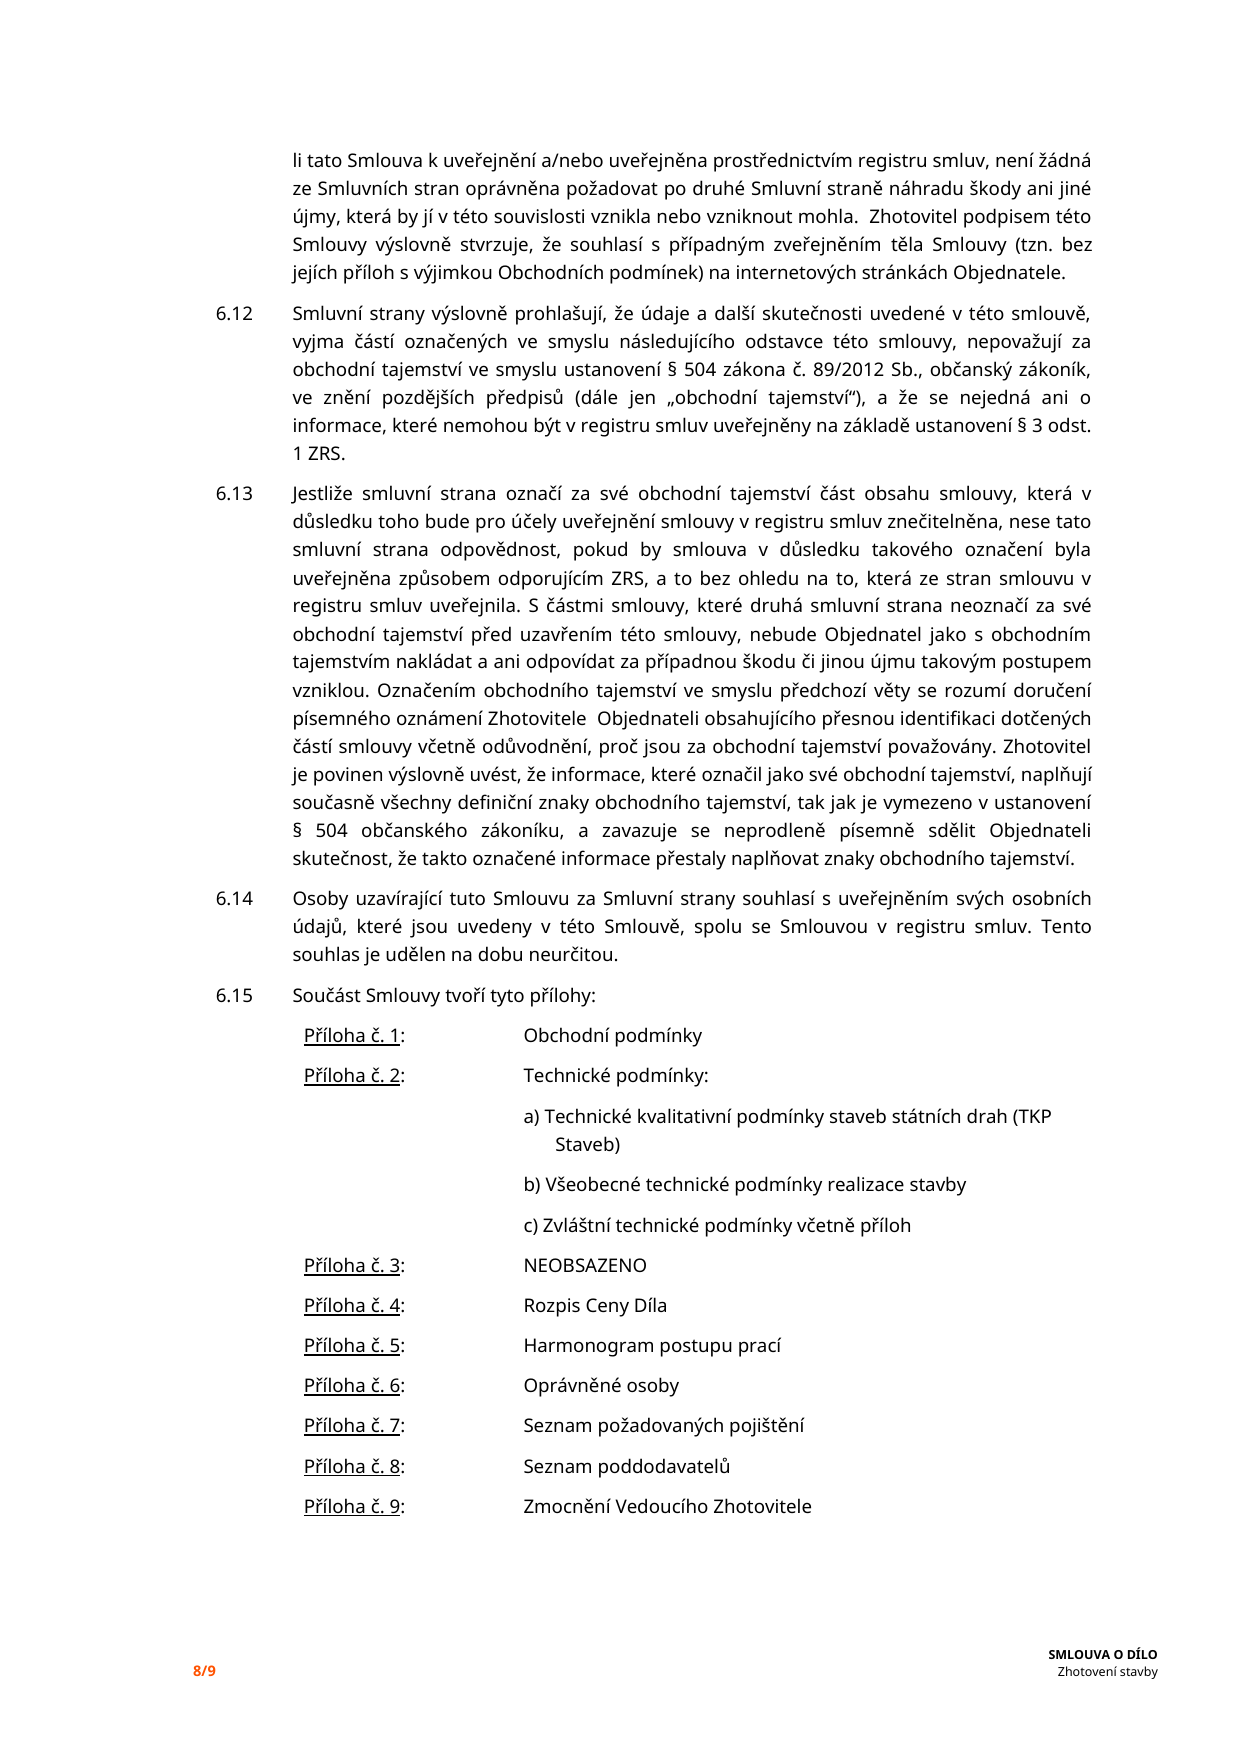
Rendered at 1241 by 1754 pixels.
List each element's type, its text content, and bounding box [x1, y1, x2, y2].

table_cell Příloha č. 5: [216, 1333, 511, 1373]
text Smluvní strany výslovně prohlašují, že údaje a další skutečnosti uvedené v této smlouvě, vyjma částí označených ve smyslu následujícího odstavce této smlouvy, nepovažují za obchodní tajemství ve smyslu ustanovení § 504 zákona č. 89/2012 Sb., občanský zákoník, ve znění pozdějších předpisů (dále jen „obchodní tajemství“), a že se nejedná ani o informace, které nemohou být v registru smluv uveřejněny na základě ustanovení § 3 odst. 1 ZRS. [216, 300, 1093, 466]
table_cell NEOBSAZENO [511, 1253, 1093, 1292]
table_cell Příloha č. 8: [216, 1453, 511, 1493]
table_cell Rozpis Ceny Díla [511, 1293, 1093, 1333]
table_cell Příloha č. 3: [216, 1253, 511, 1292]
text Osoby uzavírající tuto Smlouvu za Smluvní strany souhlasí s uveřejněním svých osobních údajů, které jsou uvedeny v této Smlouvě, spolu se Smlouvou v registru smluv. Tento souhlas je udělen na dobu neurčitou. [216, 886, 1093, 967]
table_cell Příloha č. 7: [216, 1413, 511, 1453]
table_cell Příloha č. 2: [216, 1063, 511, 1252]
table_header Příloha č. 1: [216, 1023, 511, 1063]
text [216, 147, 1093, 285]
table_header Obchodní podmínky [511, 1023, 1093, 1063]
table_cell Příloha č. 9: [216, 1493, 511, 1533]
table_cell Příloha č. 6: [216, 1373, 511, 1413]
table_cell Oprávněné osoby [511, 1373, 1093, 1413]
text Součást Smlouvy tvoří tyto přílohy: [216, 982, 1093, 1008]
table_cell Seznam poddodavatelů [511, 1453, 1093, 1493]
table_cell Technické podmínky: a) Technické kvalitativní podmínky staveb státních drah (TKP Staveb) b) Všeobecné technické podmínky realizace stavby c) Zvláštní technické podmínky včetně příloh [511, 1063, 1093, 1252]
table_cell Harmonogram postupu prací [511, 1333, 1093, 1373]
table_cell Seznam požadovaných pojištění [511, 1413, 1093, 1453]
table_cell Příloha č. 4: [216, 1293, 511, 1333]
table_cell Zmocnění Vedoucího Zhotovitele [511, 1493, 1093, 1533]
text Jestliže smluvní strana označí za své obchodní tajemství část obsahu smlouvy, která v důsledku toho bude pro účely uveřejnění smlouvy v registru smluv znečitelněna, nese tato smluvní strana odpovědnost, pokud by smlouva v důsledku takového označení byla uveřejněna způsobem odporujícím ZRS, a to bez ohledu na to, která ze stran smlouvu v registru smluv uveřejnila. S částmi smlouvy, které druhá smluvní strana neoznačí za své obchodní tajemství před uzavřením této smlouvy, nebude Objednatel jako s obchodním tajemstvím nakládat a ani odpovídat za případnou škodu či jinou újmu takovým postupem vzniklou. Označením obchodního tajemství ve smyslu předchozí věty se rozumí doručení písemného oznámení Zhotovitele Objednateli obsahujícího přesnou identifikaci dotčených částí smlouvy včetně odůvodnění, proč jsou za obchodní tajemství považovány. Zhotovitel je povinen výslovně uvést, že informace, které označil jako své obchodní tajemství, naplňují současně všechny definiční znaky obchodního tajemství, tak jak je vymezeno v ustanovení § 504 občanského zákoníku, a zavazuje se neprodleně písemně sdělit Objednateli skutečnost, že takto označené informace přestaly naplňovat znaky obchodního tajemství. [216, 481, 1093, 871]
